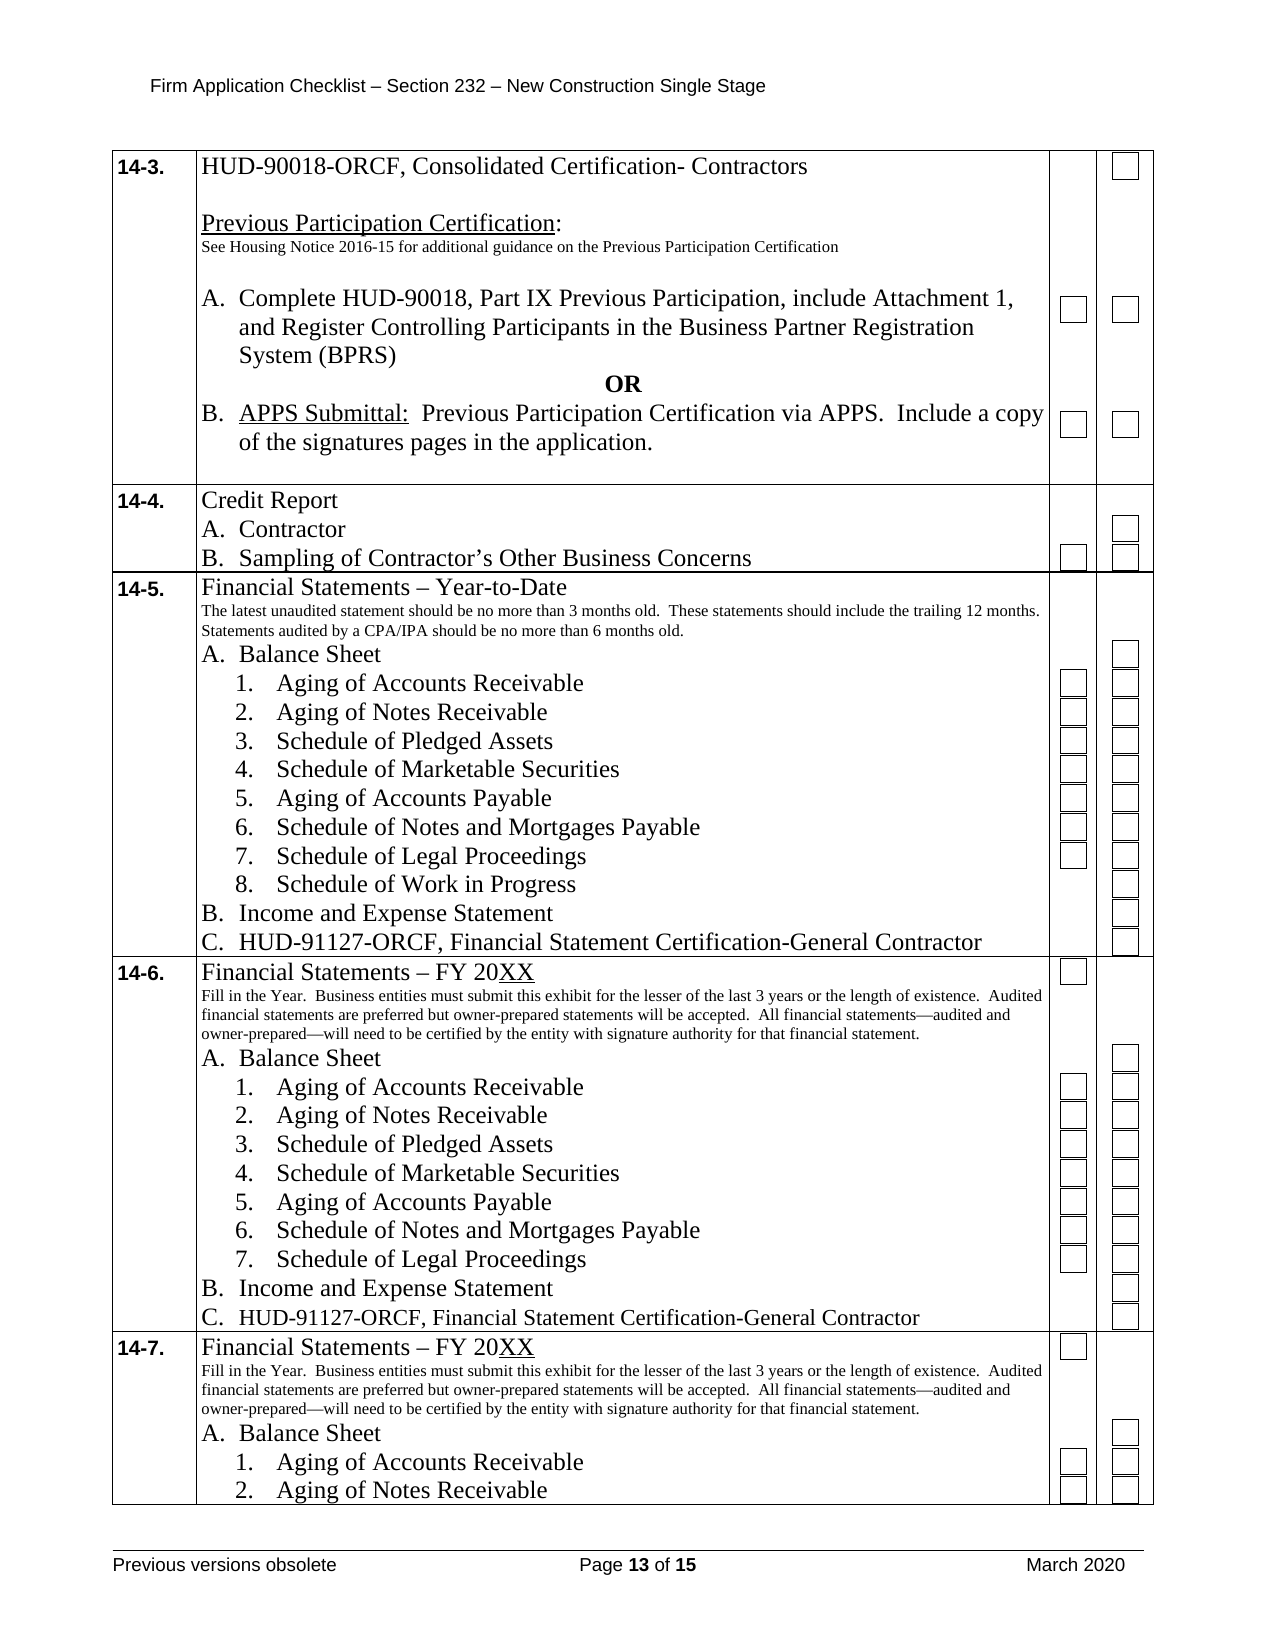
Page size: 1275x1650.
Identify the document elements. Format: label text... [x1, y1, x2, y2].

table_cell [1097, 485, 1153, 571]
table_cell [113, 573, 196, 956]
table_cell [1050, 957, 1096, 1331]
table_cell Credit Report Contractor Sampling of Contractor’s Other Business Concerns [197, 485, 1049, 571]
table_cell [1097, 957, 1153, 1331]
table_cell [113, 151, 196, 484]
table_cell [1050, 151, 1096, 484]
table_cell [113, 485, 196, 571]
table_cell [1050, 1332, 1096, 1504]
table_cell [113, 957, 196, 1331]
table_cell [1097, 1332, 1153, 1504]
table_cell [1097, 573, 1153, 956]
table_cell Financial Statements – Year-to-Date The latest unaudited statement should be no more than 3 months old. These statements should include the trailing 12 months. Statements audited by a CPA/IPA should be no more than 6 months old. Balance Sheet Aging of Accounts Receivable Aging of Notes Receivable Schedule of Pledged Assets Schedule of Marketable Securities Aging of Accounts Payable Schedule of Notes and Mortgages Payable Schedule of Legal Proceedings Schedule of Work in Progress Income and Expense Statement HUD-91127-ORCF, Financial Statement Certification-General Contractor [197, 573, 1049, 956]
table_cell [197, 1332, 1049, 1504]
table_cell [1050, 485, 1096, 571]
table_cell [1050, 573, 1096, 956]
table_cell [113, 1332, 196, 1504]
table_cell HUD-90018-ORCF, Consolidated Certification- Contractors Previous Participation Certification: See Housing Notice 2016-15 for additional guidance on the Previous Participation Certification Complete HUD-90018, Part IX Previous Participation, include Attachment 1, and Register Controlling Participants in the Business Partner Registration System (BPRS) OR APPS Submittal: Previous Participation Certification via APPS. Include a copy of the signatures pages in the application. [197, 151, 1049, 484]
table_cell [1097, 151, 1153, 484]
